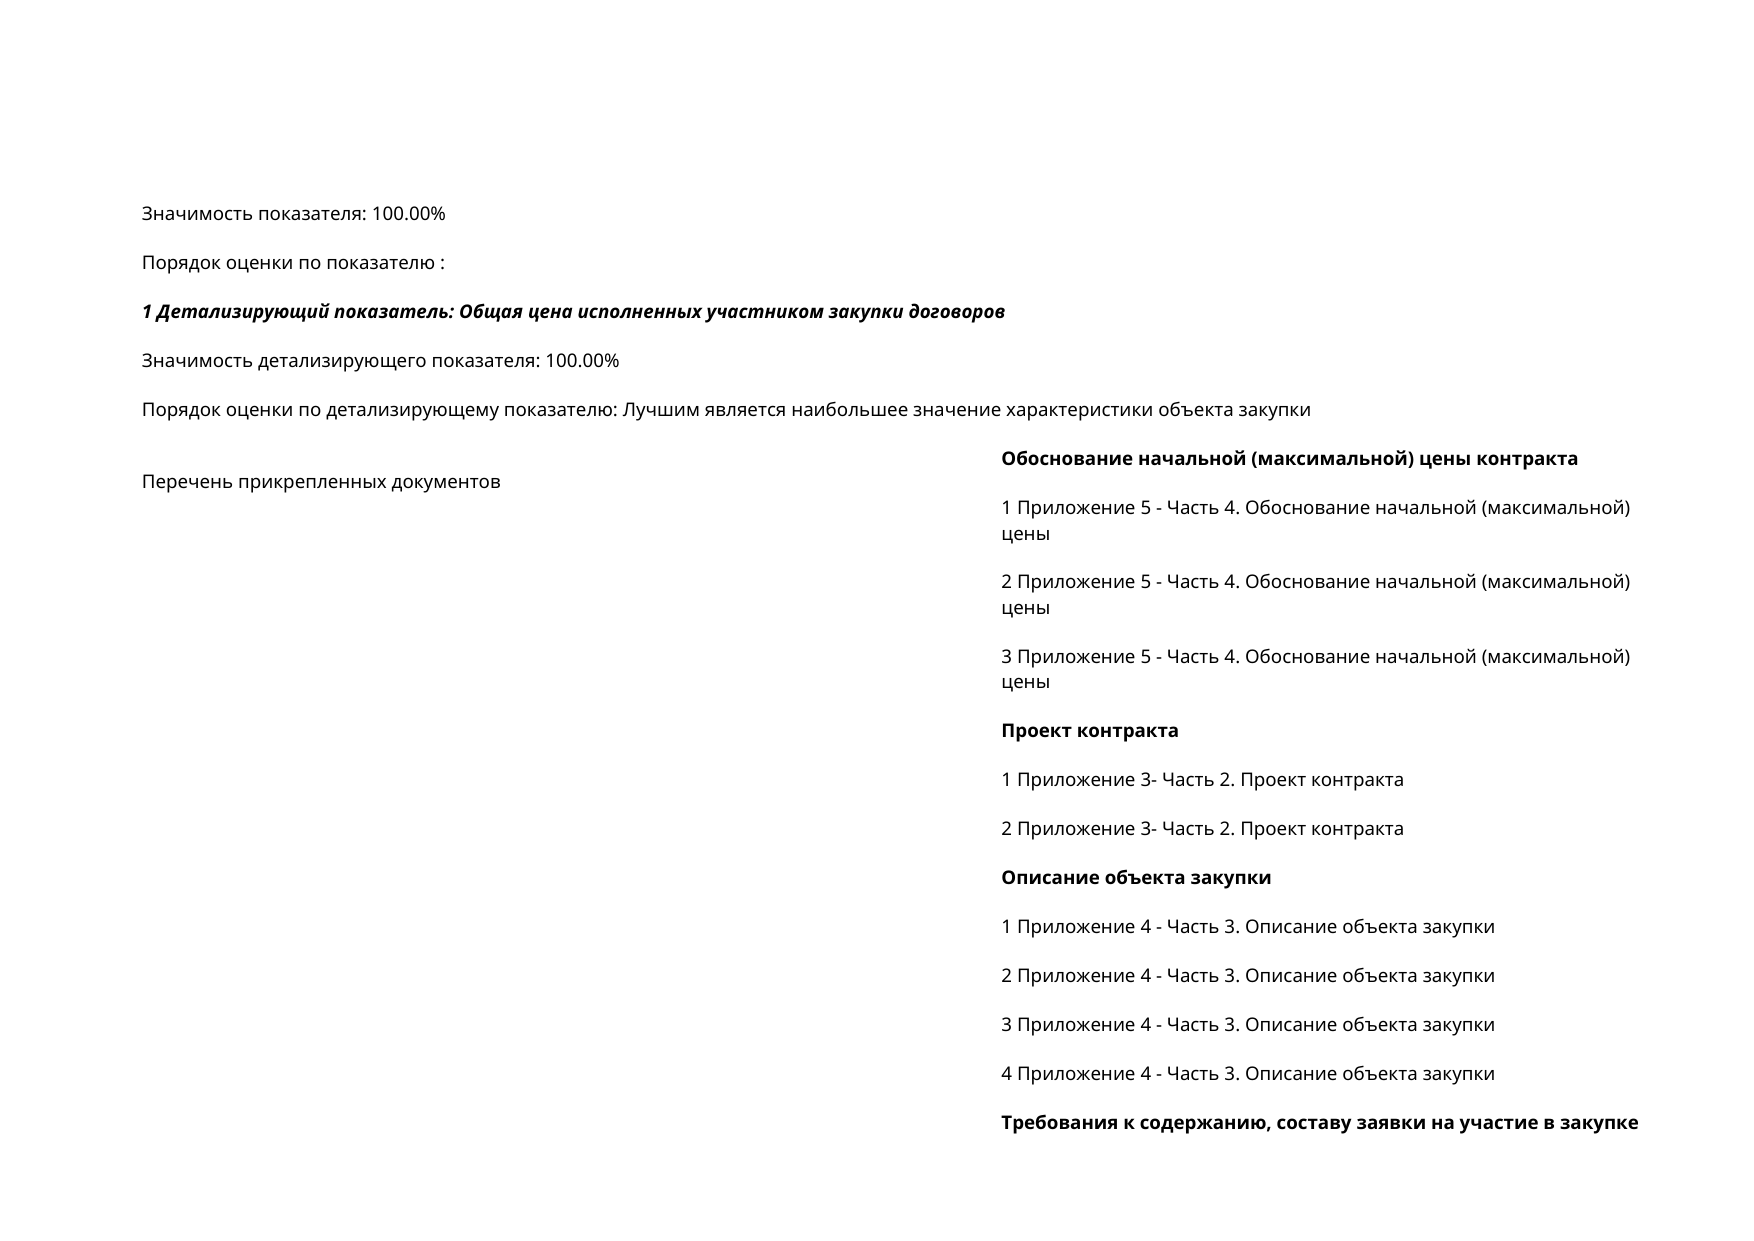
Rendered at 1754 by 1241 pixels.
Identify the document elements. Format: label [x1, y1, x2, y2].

table_cell [118, 177, 1693, 445]
table_cell [978, 445, 1693, 1152]
table_cell [118, 445, 978, 1152]
